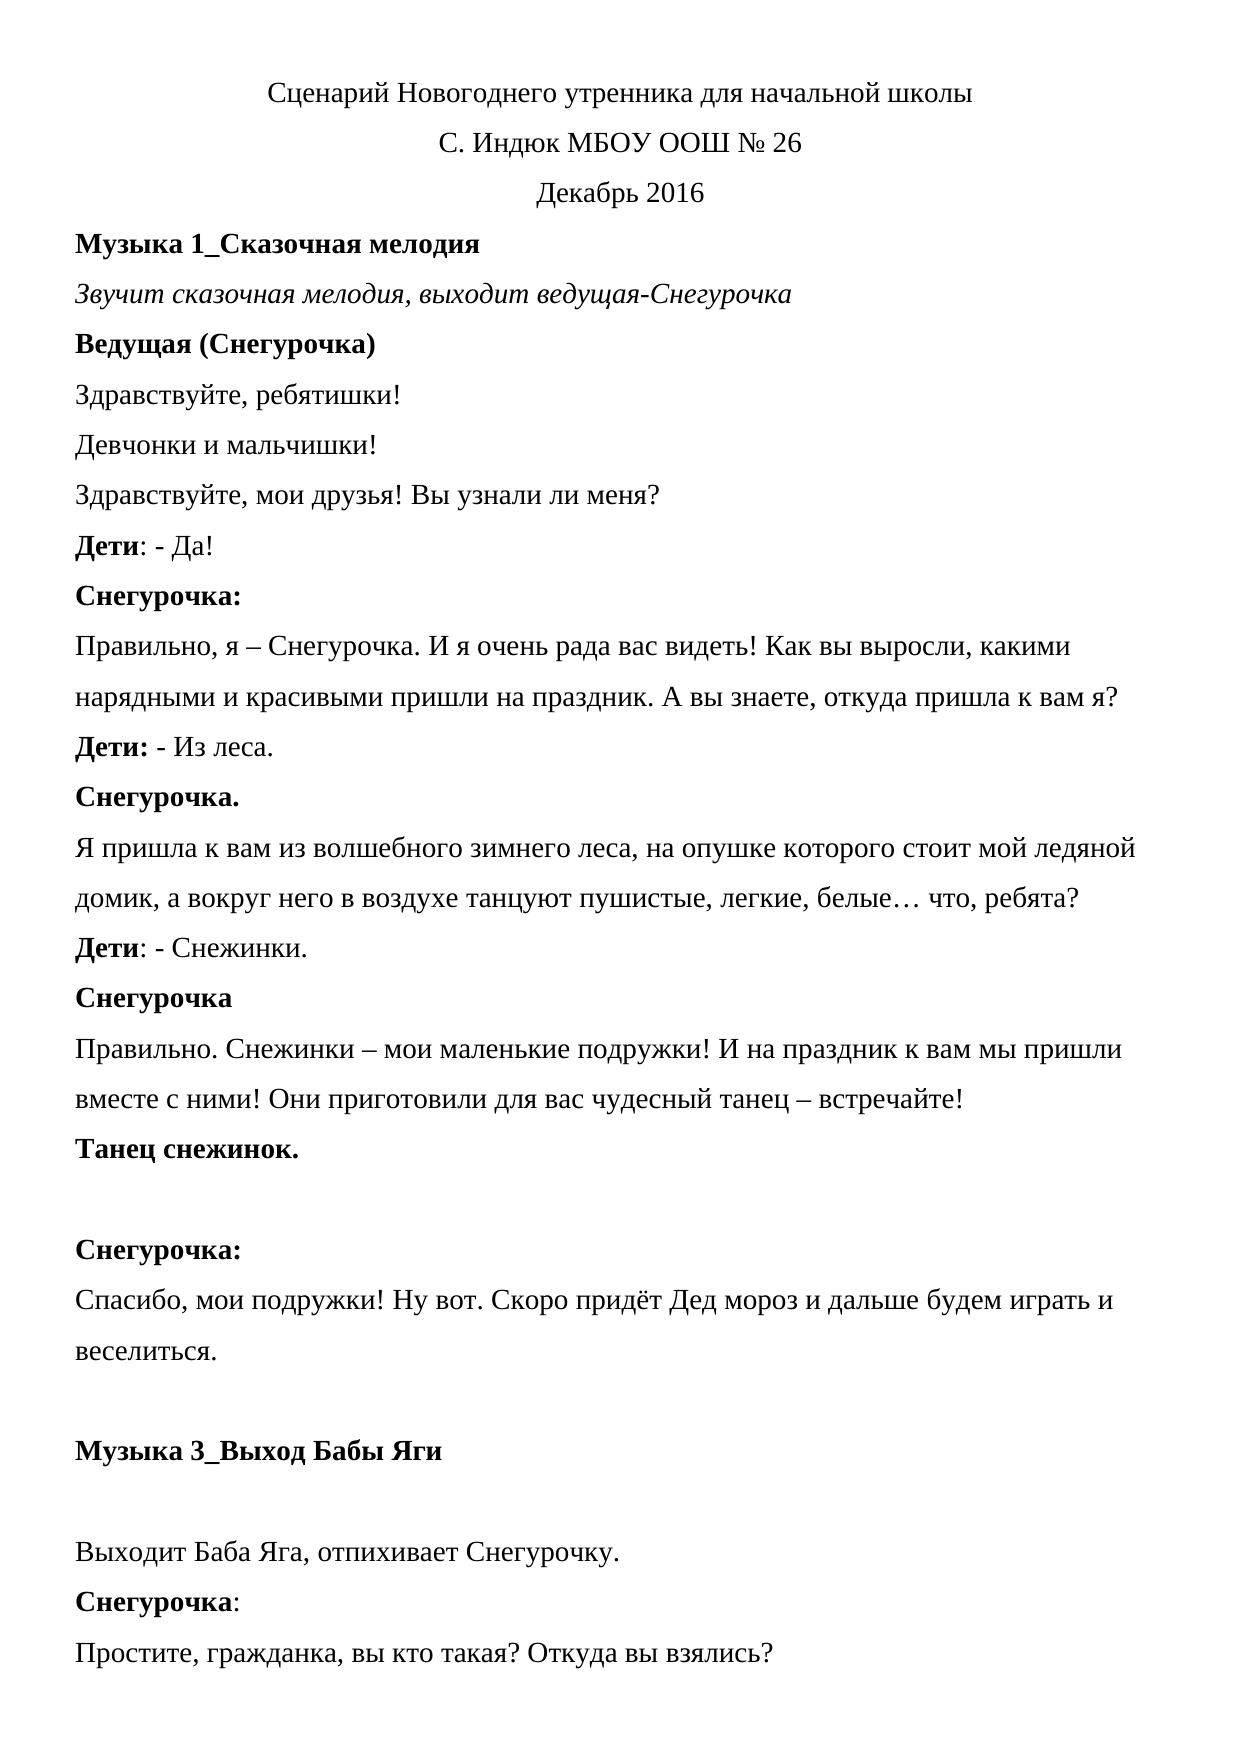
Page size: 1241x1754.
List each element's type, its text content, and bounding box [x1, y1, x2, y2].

text Снегурочка Правильно. Снежинки – мои маленькие подружки! И на праздник к вам мы пришли вместе с ними! Они приготовили для вас чудесный танец – встречайте! [75, 981, 1165, 1115]
text Снегурочка. Я пришла к вам из волшебного зимнего леса, на опушке которого стоит мой ледяной домик, а вокруг него в воздухе танцуют пушистые, легкие, белые… что, ребята? [75, 779, 1165, 913]
text Дети: - Снежинки. [75, 930, 1165, 964]
text Снегурочка: Спасибо, мои подружки! Ну вот. Скоро придёт Дед мороз и дальше будем играть и веселиться. [75, 1232, 1165, 1366]
text Звучит сказочная мелодия, выходит ведущая-Снегурочка [75, 276, 1165, 310]
text Танец снежинок. [75, 1132, 1165, 1165]
text Декабрь 2016 [75, 176, 1165, 209]
text Снегурочка: [75, 1584, 1165, 1618]
text Музыка 3_Выход Бабы Яги [75, 1433, 1165, 1467]
text Снегурочка: Правильно, я – Снегурочка. И я очень рада вас видеть! Как вы выросли, какими нарядными и красивыми пришли на праздник. А вы знаете, откуда пришла к вам я? [75, 578, 1165, 712]
text С. Индюк МБОУ ООШ № 26 [75, 125, 1165, 159]
text Выходит Баба Яга, отпихивает Снегурочку. [75, 1534, 1165, 1568]
text Музыка 1_Сказочная мелодия [75, 226, 1165, 259]
text Сценарий Новогоднего утренника для начальной школы [75, 75, 1165, 108]
text Дети: - Из леса. [75, 729, 1165, 763]
text Простите, гражданка, вы кто такая? Откуда вы взялись? [75, 1635, 1165, 1668]
text Здравствуйте, мои друзья! Вы узнали ли меня? [75, 477, 1165, 511]
text Дети: - Да! [75, 528, 1165, 561]
text Ведущая (Снегурочка) [75, 327, 1165, 360]
text Здравствуйте, ребятишки! Девчонки и мальчишки! [75, 377, 1165, 461]
